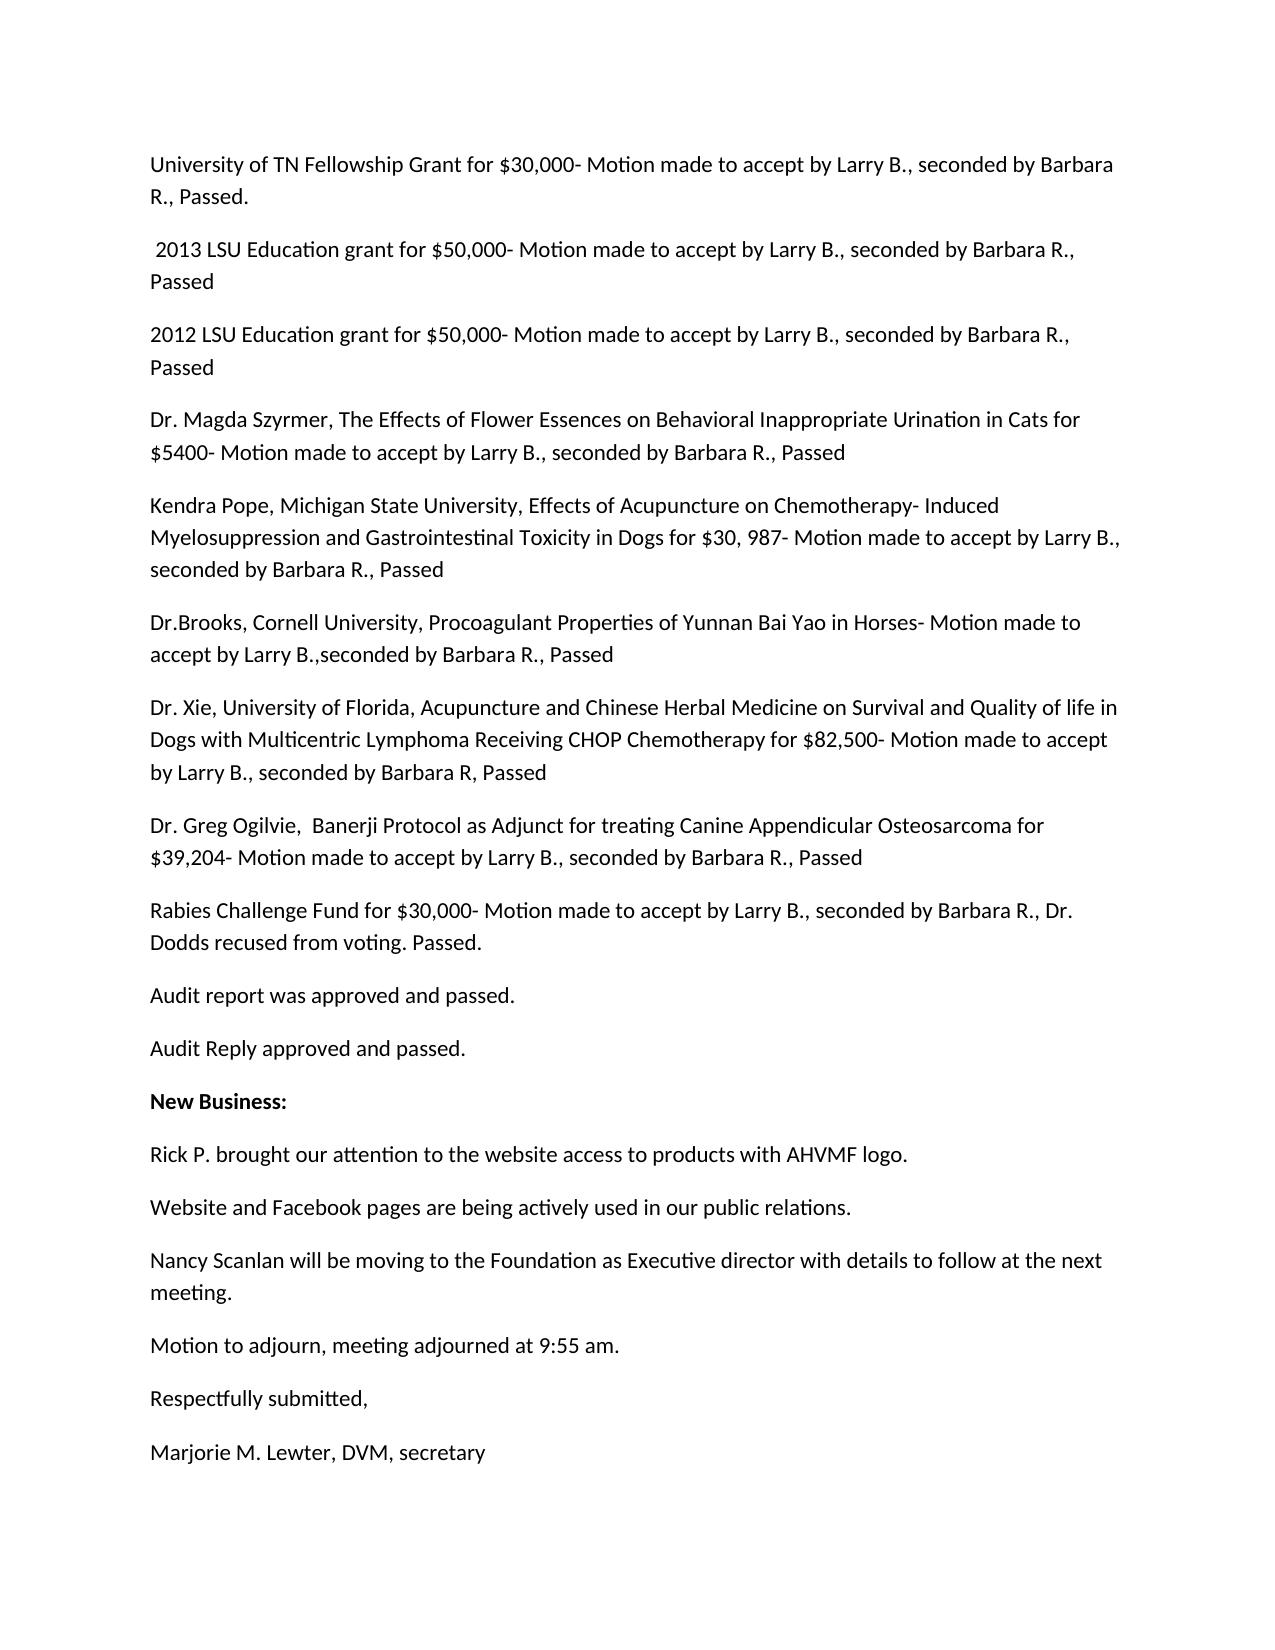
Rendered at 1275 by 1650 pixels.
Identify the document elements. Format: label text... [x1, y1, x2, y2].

text Marjorie M. Lewter, DVM, secretary [150, 1438, 1125, 1466]
text Kendra Pope, Michigan State University, Effects of Acupuncture on Chemotherapy- Induced Myelosuppression and Gastrointestinal Toxicity in Dogs for $30, 987- Motion made to accept by Larry B., seconded by Barbara R., Passed [150, 491, 1125, 583]
text Nancy Scanlan will be moving to the Foundation as Executive director with details to follow at the next meeting. [150, 1246, 1125, 1307]
text Rick P. brought our attention to the website access to products with AHVMF logo. [150, 1140, 1125, 1168]
text Dr. Greg Ogilvie, Banerji Protocol as Adjunct for treating Canine Appendicular Osteosarcoma for $39,204- Motion made to accept by Larry B., seconded by Barbara R., Passed [150, 811, 1125, 871]
text Audit Reply approved and passed. [150, 1034, 1125, 1062]
text Website and Facebook pages are being actively used in our public relations. [150, 1193, 1125, 1221]
text Dr.Brooks, Cornell University, Procoagulant Properties of Yunnan Bai Yao in Horses- Motion made to accept by Larry B.,seconded by Barbara R., Passed [150, 608, 1125, 668]
text Motion to adjourn, meeting adjourned at 9:55 am. [150, 1332, 1125, 1359]
text New Business: [150, 1087, 1125, 1115]
text 2012 LSU Education grant for $50,000- Motion made to accept by Larry B., seconded by Barbara R., Passed [150, 320, 1125, 381]
text 2013 LSU Education grant for $50,000- Motion made to accept by Larry B., seconded by Barbara R., Passed [150, 235, 1125, 295]
text Rabies Challenge Fund for $30,000- Motion made to accept by Larry B., seconded by Barbara R., Dr. Dodds recused from voting. Passed. [150, 896, 1125, 956]
text Dr. Magda Szyrmer, The Effects of Flower Essences on Behavioral Inappropriate Urination in Cats for $5400- Motion made to accept by Larry B., seconded by Barbara R., Passed [150, 406, 1125, 466]
text Audit report was approved and passed. [150, 981, 1125, 1009]
text University of TN Fellowship Grant for $30,000- Motion made to accept by Larry B., seconded by Barbara R., Passed. [150, 150, 1125, 210]
text Dr. Xie, University of Florida, Acupuncture and Chinese Herbal Medicine on Survival and Quality of life in Dogs with Multicentric Lymphoma Receiving CHOP Chemotherapy for $82,500- Motion made to accept by Larry B., seconded by Barbara R, Passed [150, 693, 1125, 786]
text Respectfully submitted, [150, 1384, 1125, 1413]
